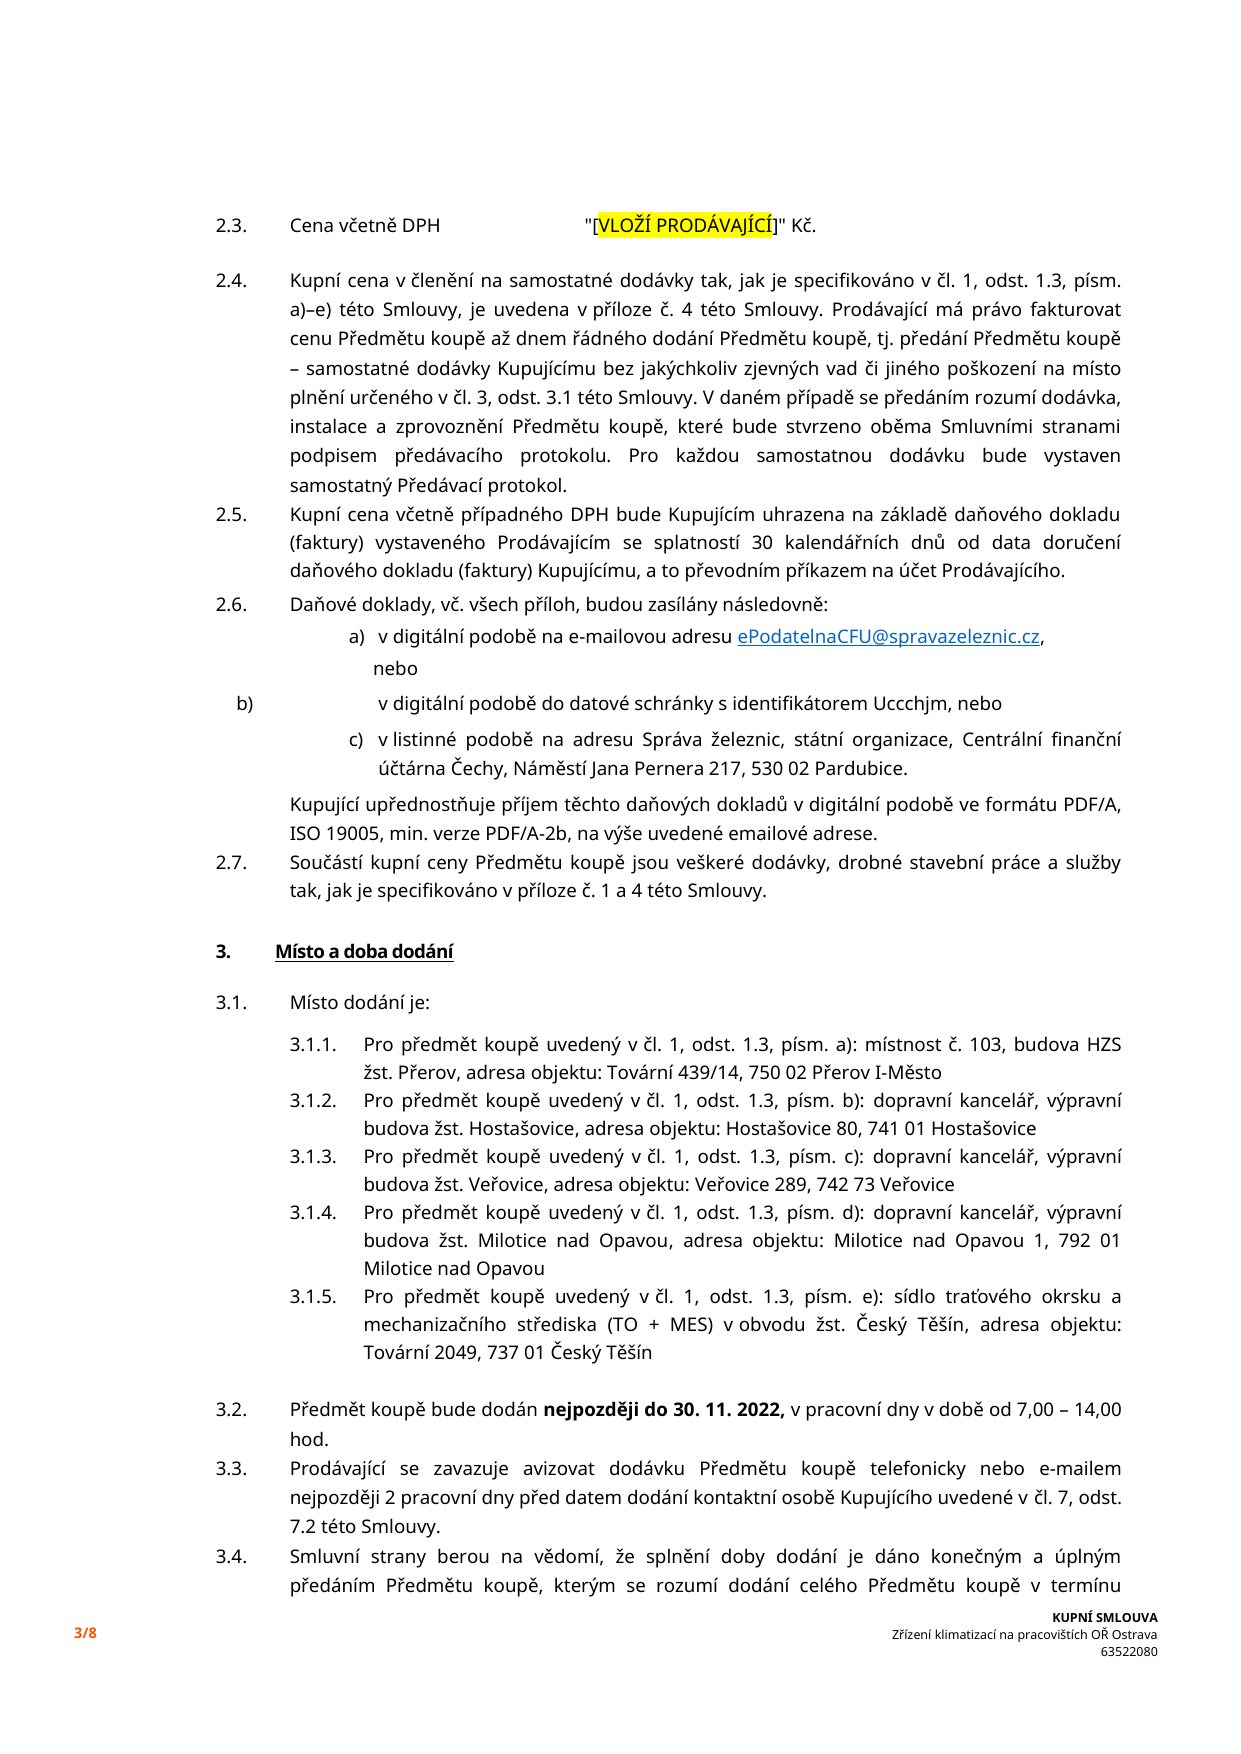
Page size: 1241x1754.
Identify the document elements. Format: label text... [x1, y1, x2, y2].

list Předmět koupě bude dodán nejpozději do 30. 11. 2022, v pracovní dny v době od 7,00 – 14,00 hod. [216, 1397, 1122, 1452]
text nebo [348, 655, 1122, 681]
subtitle Místo a doba dodání [216, 939, 1122, 964]
list Pro předmět koupě uvedený v čl. 1, odst. 1.3, písm. e): sídlo traťového okrsku a mechanizačního střediska (TO + MES) v obvodu žst. Český Těšín, adresa objektu: Tovární 2049, 737 01 Český Těšín [289, 1283, 1122, 1365]
list Kupní cena včetně případného DPH bude Kupujícím uhrazena na základě daňového dokladu (faktury) vystaveného Prodávajícím se splatností 30 kalendářních dnů od data doručení daňového dokladu (faktury) Kupujícímu, a to převodním příkazem na účet Prodávajícího. [216, 501, 1122, 583]
list Prodávající se zavazuje avizovat dodávku Předmětu koupě telefonicky nebo e-mailem nejpozději 2 pracovní dny před datem dodání kontaktní osobě Kupujícího uvedené v čl. 7, odst. 7.2 této Smlouvy. [216, 1455, 1122, 1539]
text Kupující upřednostňuje příjem těchto daňových dokladů v digitální podobě ve formátu PDF/A, ISO 19005, min. verze PDF/A-2b, na výše uvedené emailové adrese. [289, 791, 1122, 846]
list Cena včetně DPH "[VLOŽÍ PRODÁVAJÍCÍ]" Kč. [216, 212, 598, 238]
list Místo dodání je: [216, 989, 1122, 1015]
list Pro předmět koupě uvedený v čl. 1, odst. 1.3, písm. c): dopravní kancelář, výpravní budova žst. Veřovice, adresa objektu: Veřovice 289, 742 73 Veřovice [289, 1143, 1122, 1197]
list Cena včetně DPH "[VLOŽÍ PRODÁVAJÍCÍ]" Kč. [772, 212, 1122, 238]
list Daňové doklady, vč. všech příloh, budou zasílány následovně: [216, 591, 1122, 617]
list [216, 1543, 1122, 1598]
list Pro předmět koupě uvedený v čl. 1, odst. 1.3, písm. b): dopravní kancelář, výpravní budova žst. Hostašovice, adresa objektu: Hostašovice 80, 741 01 Hostašovice [289, 1087, 1122, 1141]
list v digitální podobě na e-mailovou adresu ePodatelnaCFU@spravazeleznic.cz, [328, 623, 1122, 649]
list Pro předmět koupě uvedený v čl. 1, odst. 1.3, písm. d): dopravní kancelář, výpravní budova žst. Milotice nad Opavou, adresa objektu: Milotice nad Opavou 1, 792 01 Milotice nad Opavou [289, 1199, 1122, 1281]
list Součástí kupní ceny Předmětu koupě jsou veškeré dodávky, drobné stavební práce a služby tak, jak je specifikováno v příloze č. 1 a 4 této Smlouvy. [216, 849, 1122, 903]
list Kupní cena v členění na samostatné dodávky tak, jak je specifikováno v čl. 1, odst. 1.3, písm. a)–e) této Smlouvy, je uvedena v příloze č. 4 této Smlouvy. Prodávající má právo fakturovat cenu Předmětu koupě až dnem řádného dodání Předmětu koupě, tj. předání Předmětu koupě – samostatné dodávky Kupujícímu bez jakýchkoliv zjevných vad či jiného poškození na místo plnění určeného v čl. 3, odst. 3.1 této Smlouvy. V daném případě se předáním rozumí dodávka, instalace a zprovoznění Předmětu koupě, které bude stvrzeno oběma Smluvními stranami podpisem předávacího protokolu. Pro každou samostatnou dodávku bude vystaven samostatný Předávací protokol. [216, 267, 1122, 497]
list v listinné podobě na adresu Správa železnic, státní organizace, Centrální finanční účtárna Čechy, Náměstí Jana Pernera 217, 530 02 Pardubice. [348, 726, 1122, 781]
list Pro předmět koupě uvedený v čl. 1, odst. 1.3, písm. a): místnost č. 103, budova HZS žst. Přerov, adresa objektu: Tovární 439/14, 750 02 Přerov I-Město [289, 1031, 1122, 1085]
list v digitální podobě do datové schránky s identifikátorem Uccchjm, nebo [216, 691, 1122, 716]
